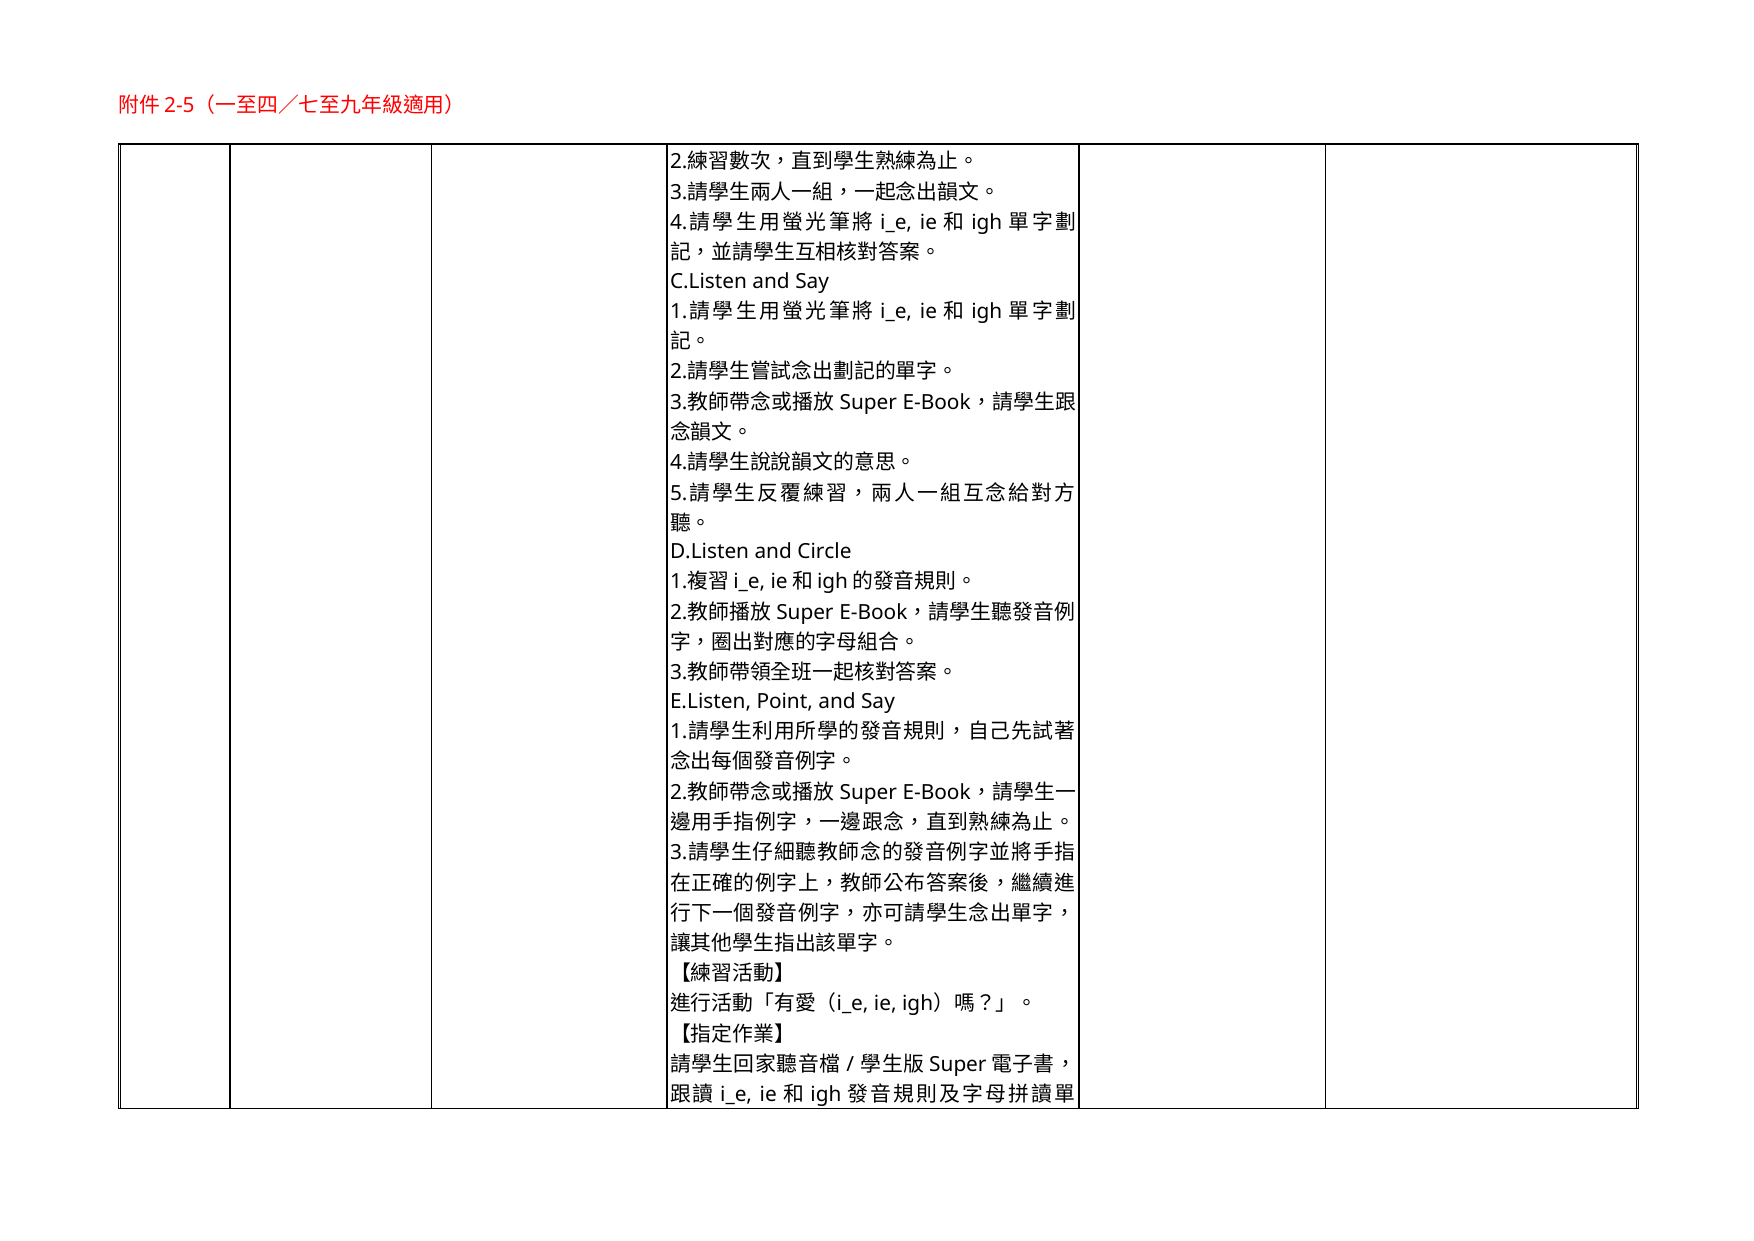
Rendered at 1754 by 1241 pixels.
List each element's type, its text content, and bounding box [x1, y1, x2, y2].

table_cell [231, 145, 431, 1108]
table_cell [432, 145, 666, 1108]
table_cell 七 [121, 145, 229, 1108]
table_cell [1326, 145, 1636, 1108]
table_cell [1080, 145, 1325, 1108]
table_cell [668, 145, 1078, 1108]
